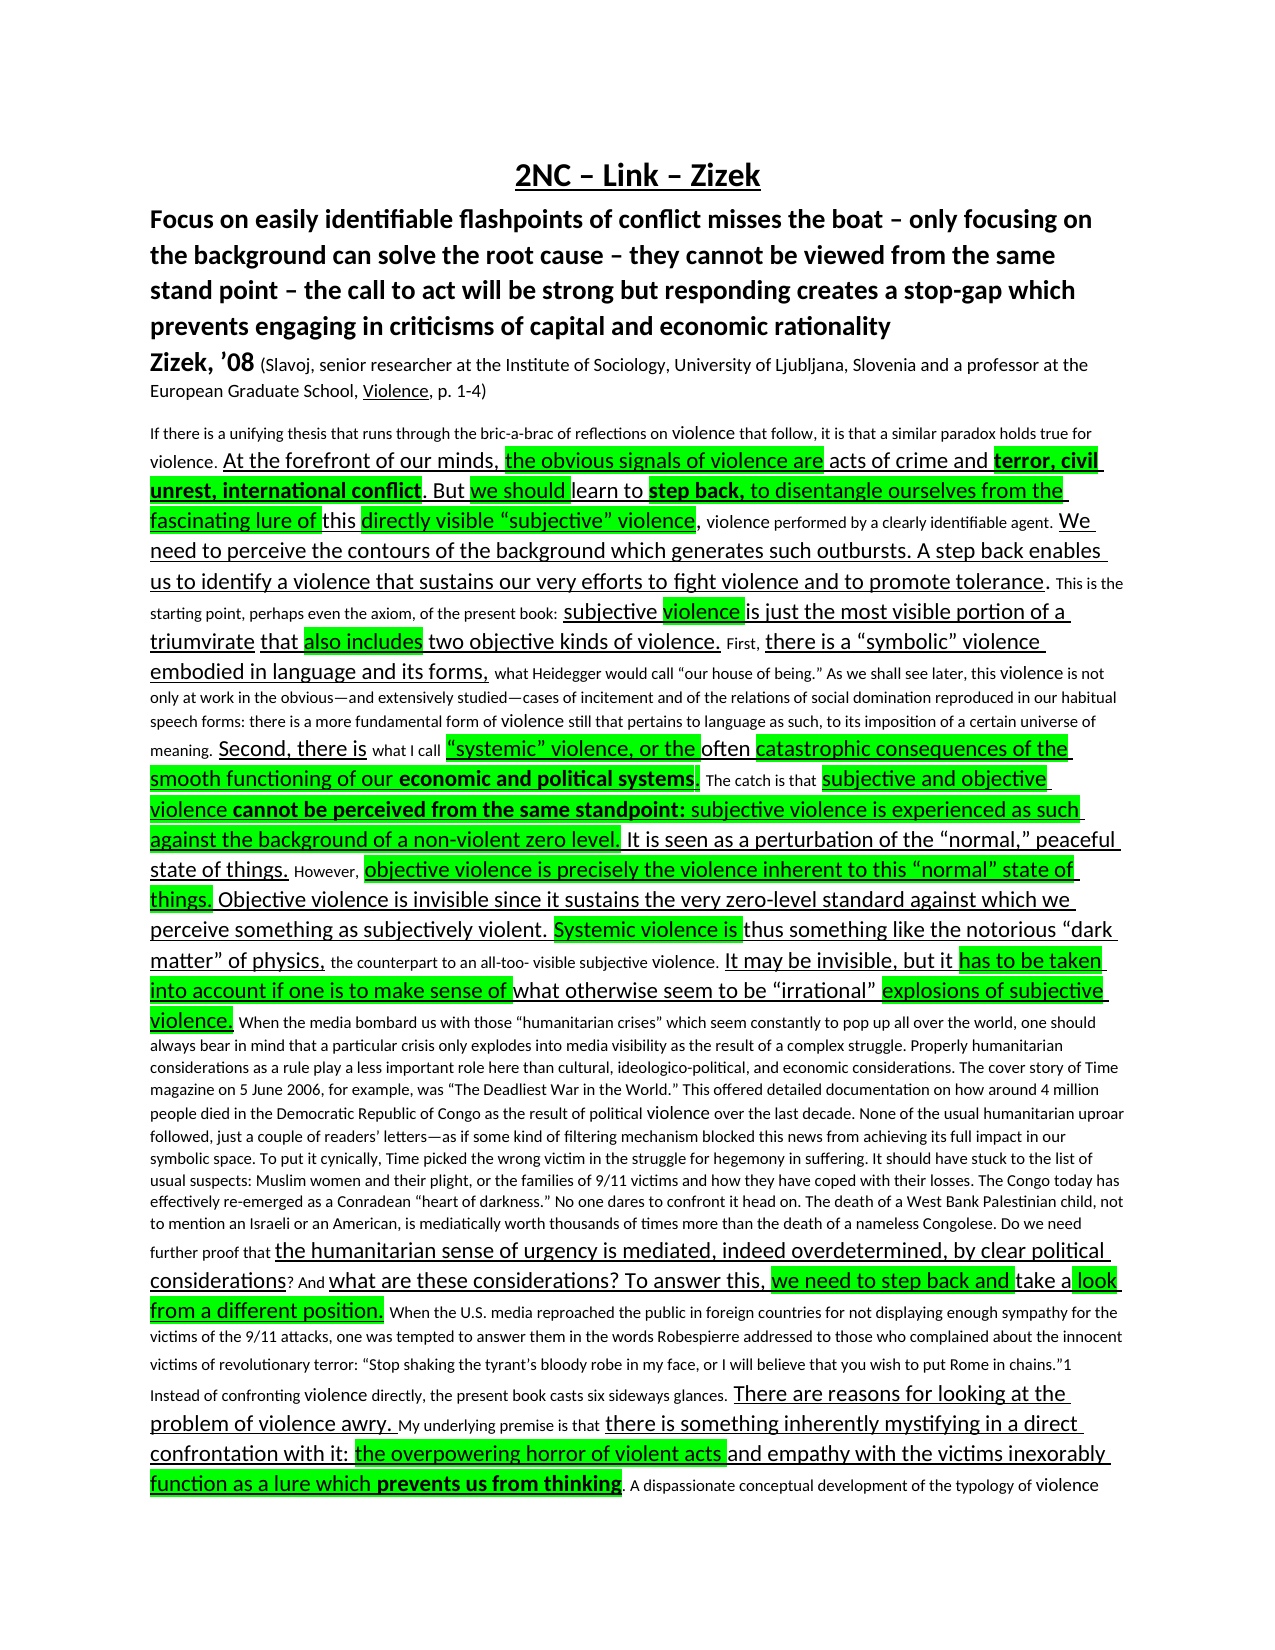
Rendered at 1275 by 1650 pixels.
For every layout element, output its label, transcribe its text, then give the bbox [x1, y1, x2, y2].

text Zizek, ’08 (Slavoj, senior researcher at the Institute of Sociology, University of Ljubljana, Slovenia and a professor at the European Graduate School, Violence, p. 1-4) [150, 345, 1125, 402]
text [150, 421, 1125, 1497]
subtitle 2NC – Link – Zizek [150, 154, 1125, 195]
subtitle Focus on easily identifiable flashpoints of conflict misses the boat – only focusing on the background can solve the root cause – they cannot be viewed from the same stand point – the call to act will be strong but responding creates a stop-gap which prevents engaging in criticisms of capital and economic rationality [150, 202, 1125, 342]
